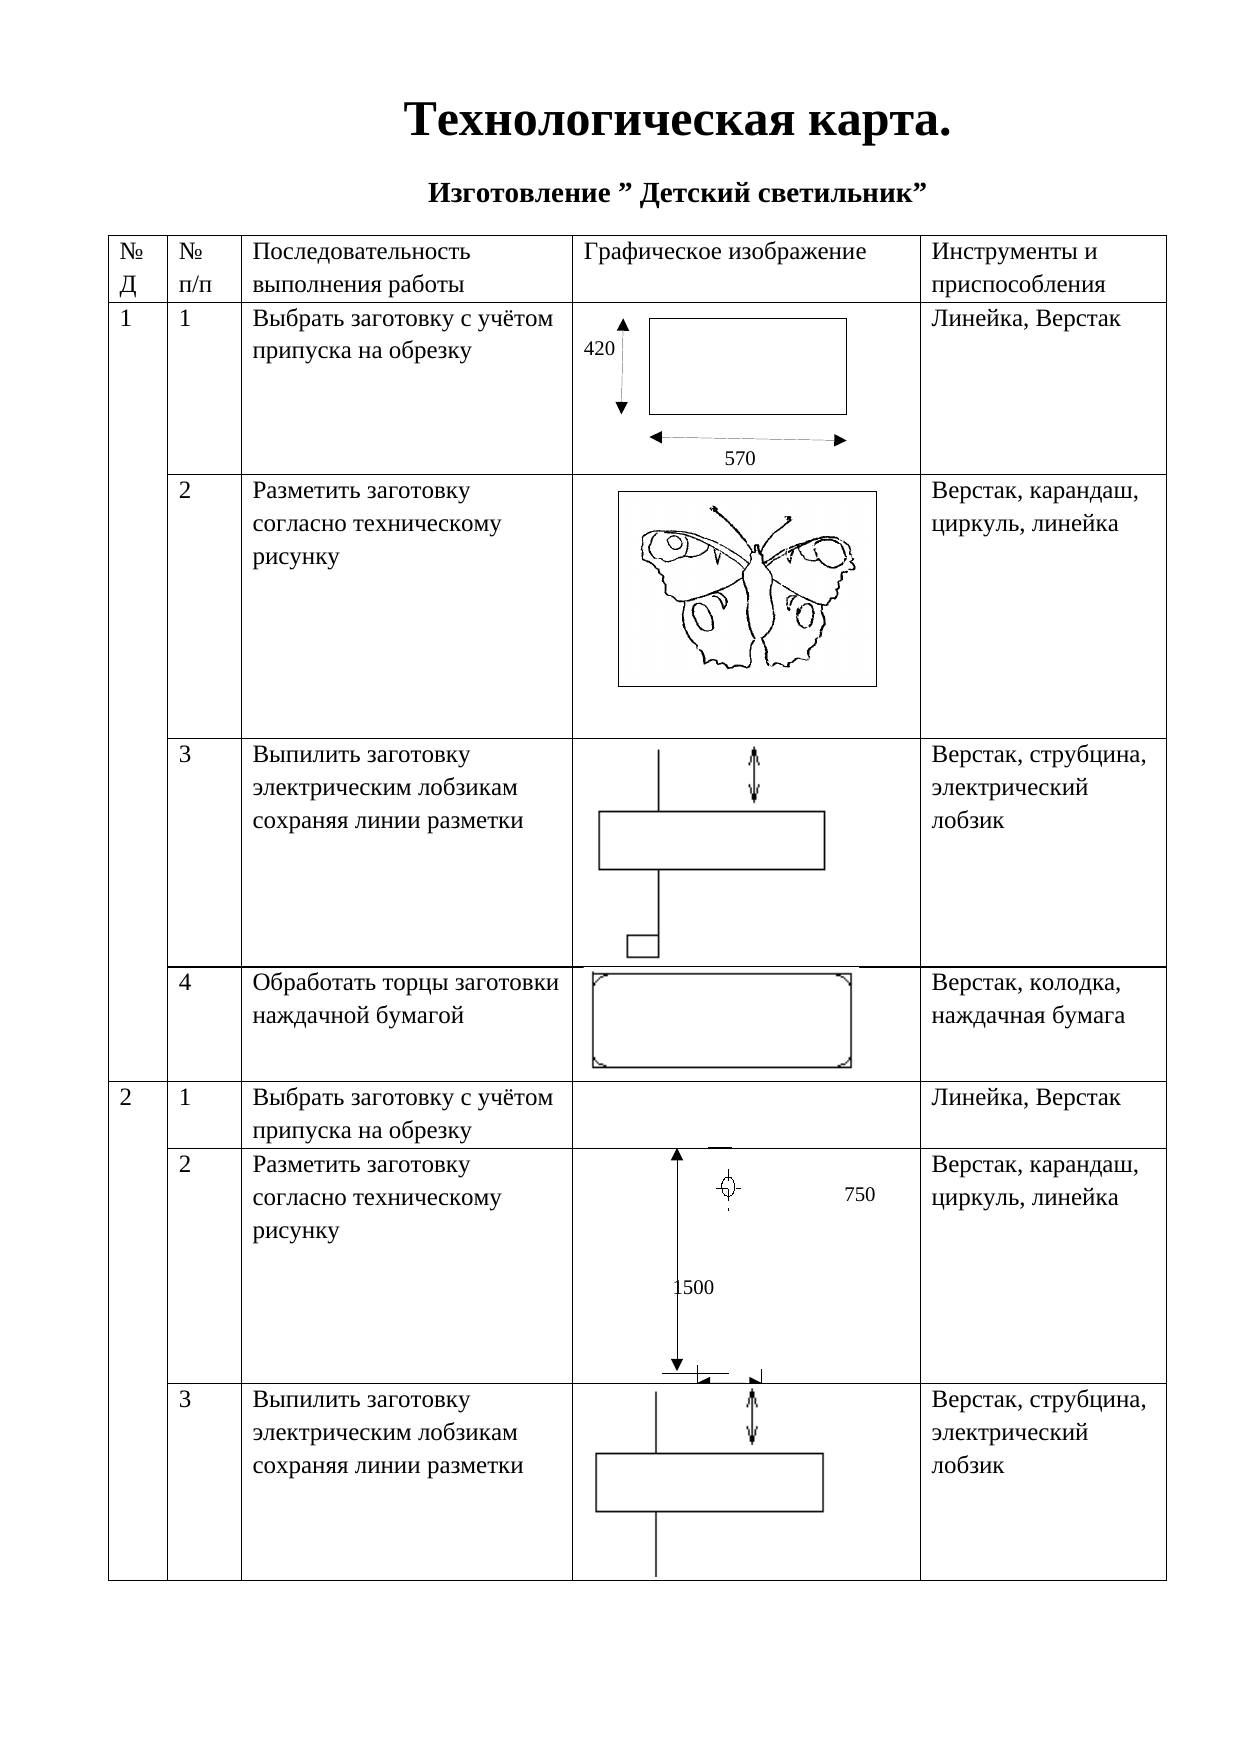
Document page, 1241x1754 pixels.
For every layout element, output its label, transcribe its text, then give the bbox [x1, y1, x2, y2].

table_cell [573, 475, 920, 738]
table_cell Выбрать заготовку с учётом припуска на обрезку [242, 303, 572, 474]
table_cell 750 1500 [573, 1149, 920, 1383]
table_cell Верстак, струбцина, электрический лобзик [921, 739, 1166, 966]
table_cell Линейка, Верстак [921, 1082, 1166, 1148]
table_cell Выпилить заготовку электрическим лобзикам сохраняя линии разметки [242, 1384, 572, 1580]
table_cell Линейка, Верстак [921, 303, 1166, 474]
table_cell 3 [168, 739, 241, 966]
table_cell Разметить заготовку согласно техническому рисунку [242, 1149, 572, 1383]
table_cell Выпилить заготовку электрическим лобзикам сохраняя линии разметки [242, 739, 572, 966]
table_cell 420 570 [573, 303, 920, 474]
table_cell Разметить заготовку согласно техническому рисунку [242, 475, 572, 738]
text Технологическая карта. [152, 89, 1203, 146]
text Изготовление ” Детский светильник” [152, 176, 1203, 209]
table_header Последовательность выполнения работы [242, 236, 572, 302]
table_cell Выбрать заготовку с учётом припуска на обрезку [242, 1082, 572, 1148]
table_cell [573, 739, 920, 966]
table_cell Верстак, колодка, наждачная бумага [921, 968, 1166, 1081]
table_header № Д [109, 236, 167, 302]
table_header Инструменты и приспособления [921, 236, 1166, 302]
table_cell [573, 968, 920, 1081]
table_cell 1 [168, 303, 241, 474]
table_cell 2 [168, 1149, 241, 1383]
table_cell [573, 1082, 920, 1148]
table_cell [573, 1384, 920, 1580]
table_header № п/п [168, 236, 241, 302]
table_cell 1 [109, 303, 167, 1081]
table_cell Обработать торцы заготовки наждачной бумагой [242, 968, 572, 1081]
table_cell 2 [109, 1082, 167, 1580]
picture [583, 1384, 832, 1577]
table_cell 3 [168, 1384, 241, 1580]
table_cell 2 [168, 475, 241, 738]
table_cell Верстак, карандаш, циркуль, линейка [921, 1149, 1166, 1383]
table_header Графическое изображение [573, 236, 920, 302]
table_cell 1 [168, 1082, 241, 1148]
picture [621, 494, 870, 682]
table_cell Верстак, струбцина, электрический лобзик [921, 1384, 1166, 1580]
table_cell 4 [168, 968, 241, 1081]
picture [583, 739, 835, 963]
picture [583, 967, 860, 1078]
table_cell Верстак, карандаш, циркуль, линейка [921, 475, 1166, 738]
